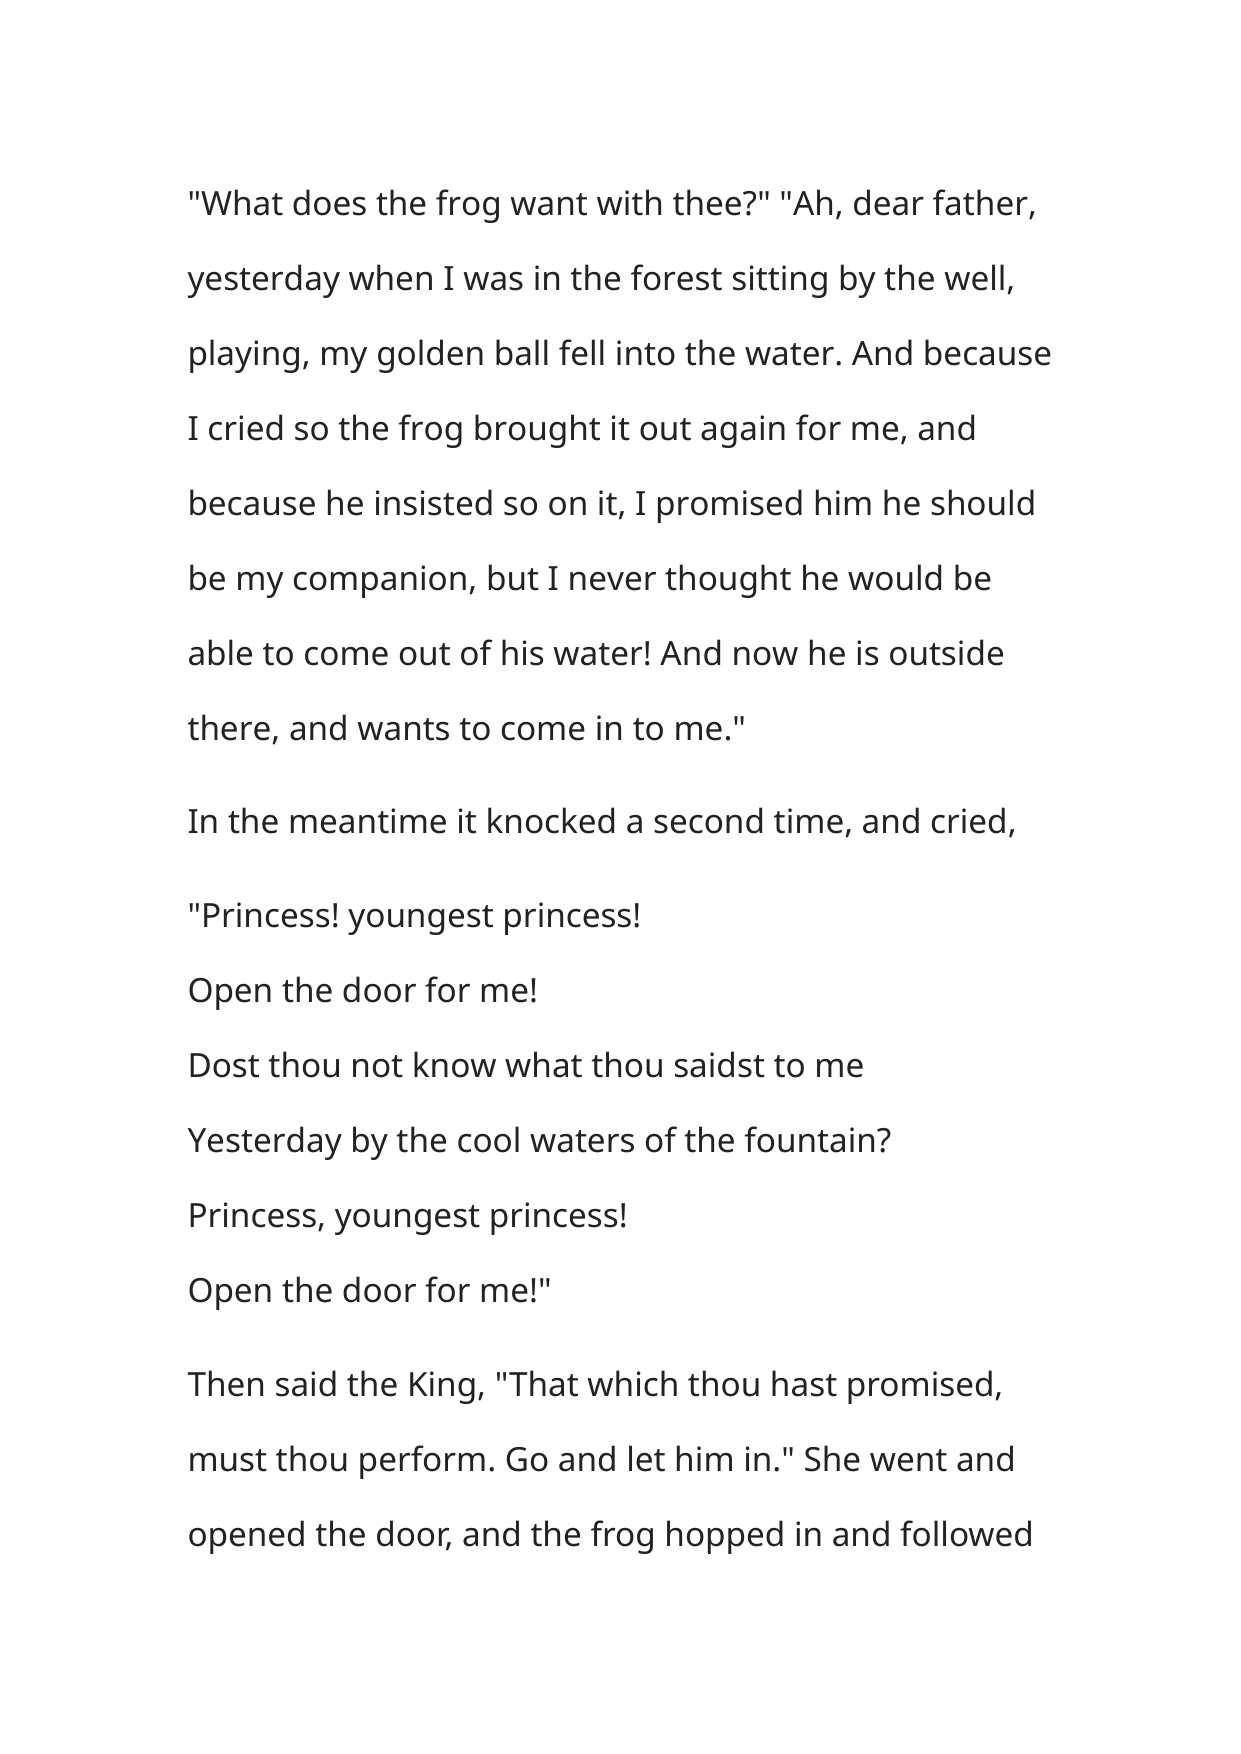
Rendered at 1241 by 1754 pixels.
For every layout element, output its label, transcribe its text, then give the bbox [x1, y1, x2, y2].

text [187, 1346, 1053, 1571]
text "What does the frog want with thee?" "Ah, dear father, yesterday when I was in the forest sitting by the well, playing, my golden ball fell into the water. And because I cried so the frog brought it out again for me, and because he insisted so on it, I promised him he should be my companion, but I never thought he would be able to come out of his water! And now he is outside there, and wants to come in to me." [187, 164, 1053, 764]
text "Princess! youngest princess! Open the door for me! Dost thou not know what thou saidst to me Yesterday by the cool waters of the fountain? Princess, youngest princess! Open the door for me!" [187, 877, 1053, 1327]
text In the meantime it knocked a second time, and cried, [187, 783, 1053, 858]
